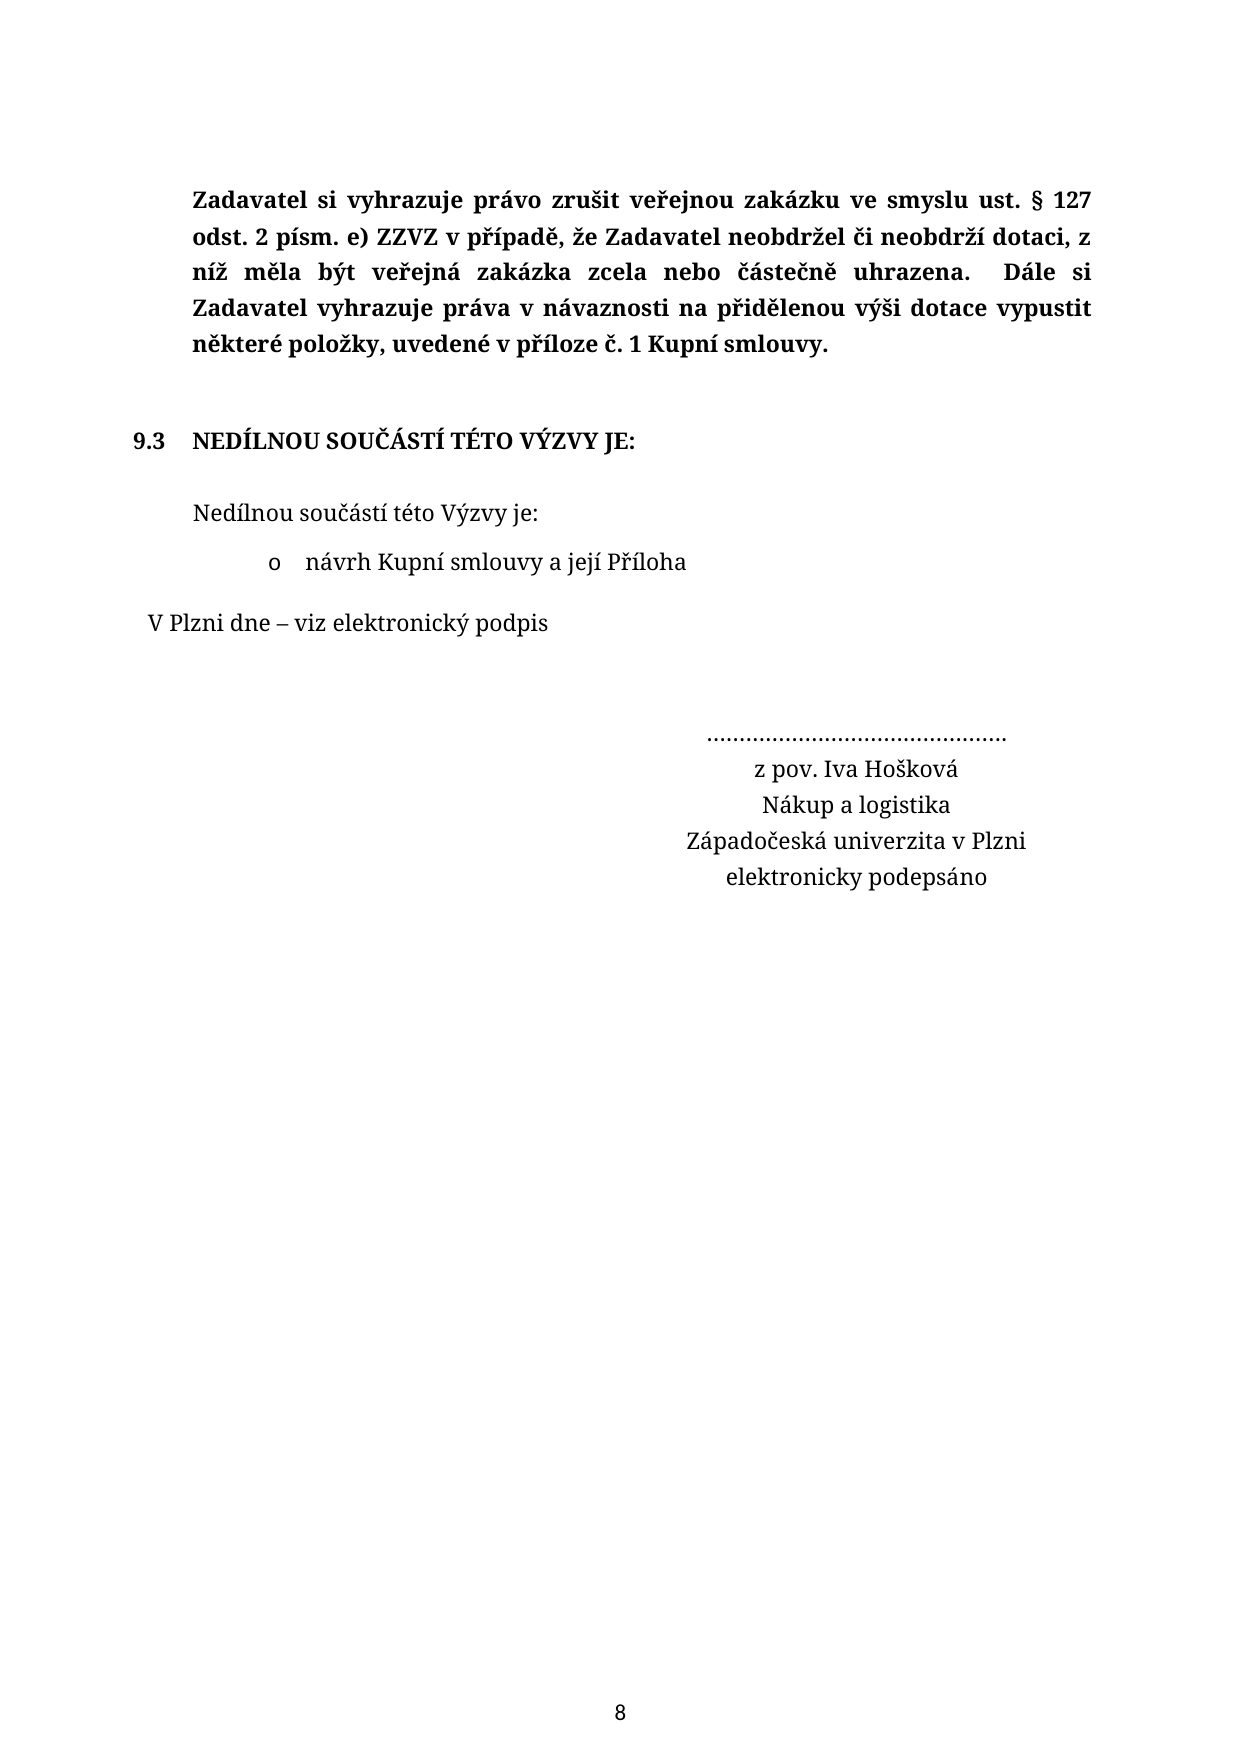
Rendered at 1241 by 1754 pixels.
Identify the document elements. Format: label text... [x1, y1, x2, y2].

text V Plzni dne – viz elektronický podpis [148, 606, 1093, 638]
text Západočeská univerzita v Plzni [148, 825, 1093, 856]
text elektronicky podepsáno [148, 861, 1093, 892]
text Nedílnou součástí této Výzvy je: [193, 497, 1093, 528]
text ………………………………………. [148, 717, 1093, 749]
text Zadavatel si vyhrazuje právo zrušit veřejnou zakázku ve smyslu ust. § 127 odst. 2 písm. e) ZZVZ v případě, že Zadavatel neobdržel či neobdrží dotaci, z níž měla být veřejná zakázka zcela nebo částečně uhrazena. Dále si Zadavatel vyhrazuje práva v návaznosti na přidělenou výši dotace vypustit některé položky, uvedené v příloze č. 1 Kupní smlouvy. [192, 152, 1093, 359]
subtitle NEDÍLNOU SOUČÁSTÍ TÉTO VÝZVY JE: [133, 425, 1093, 456]
list návrh Kupní smlouvy a její Příloha [268, 545, 1093, 577]
text z pov. Iva Hošková [148, 753, 1093, 784]
text Nákup a logistika [148, 789, 1093, 821]
